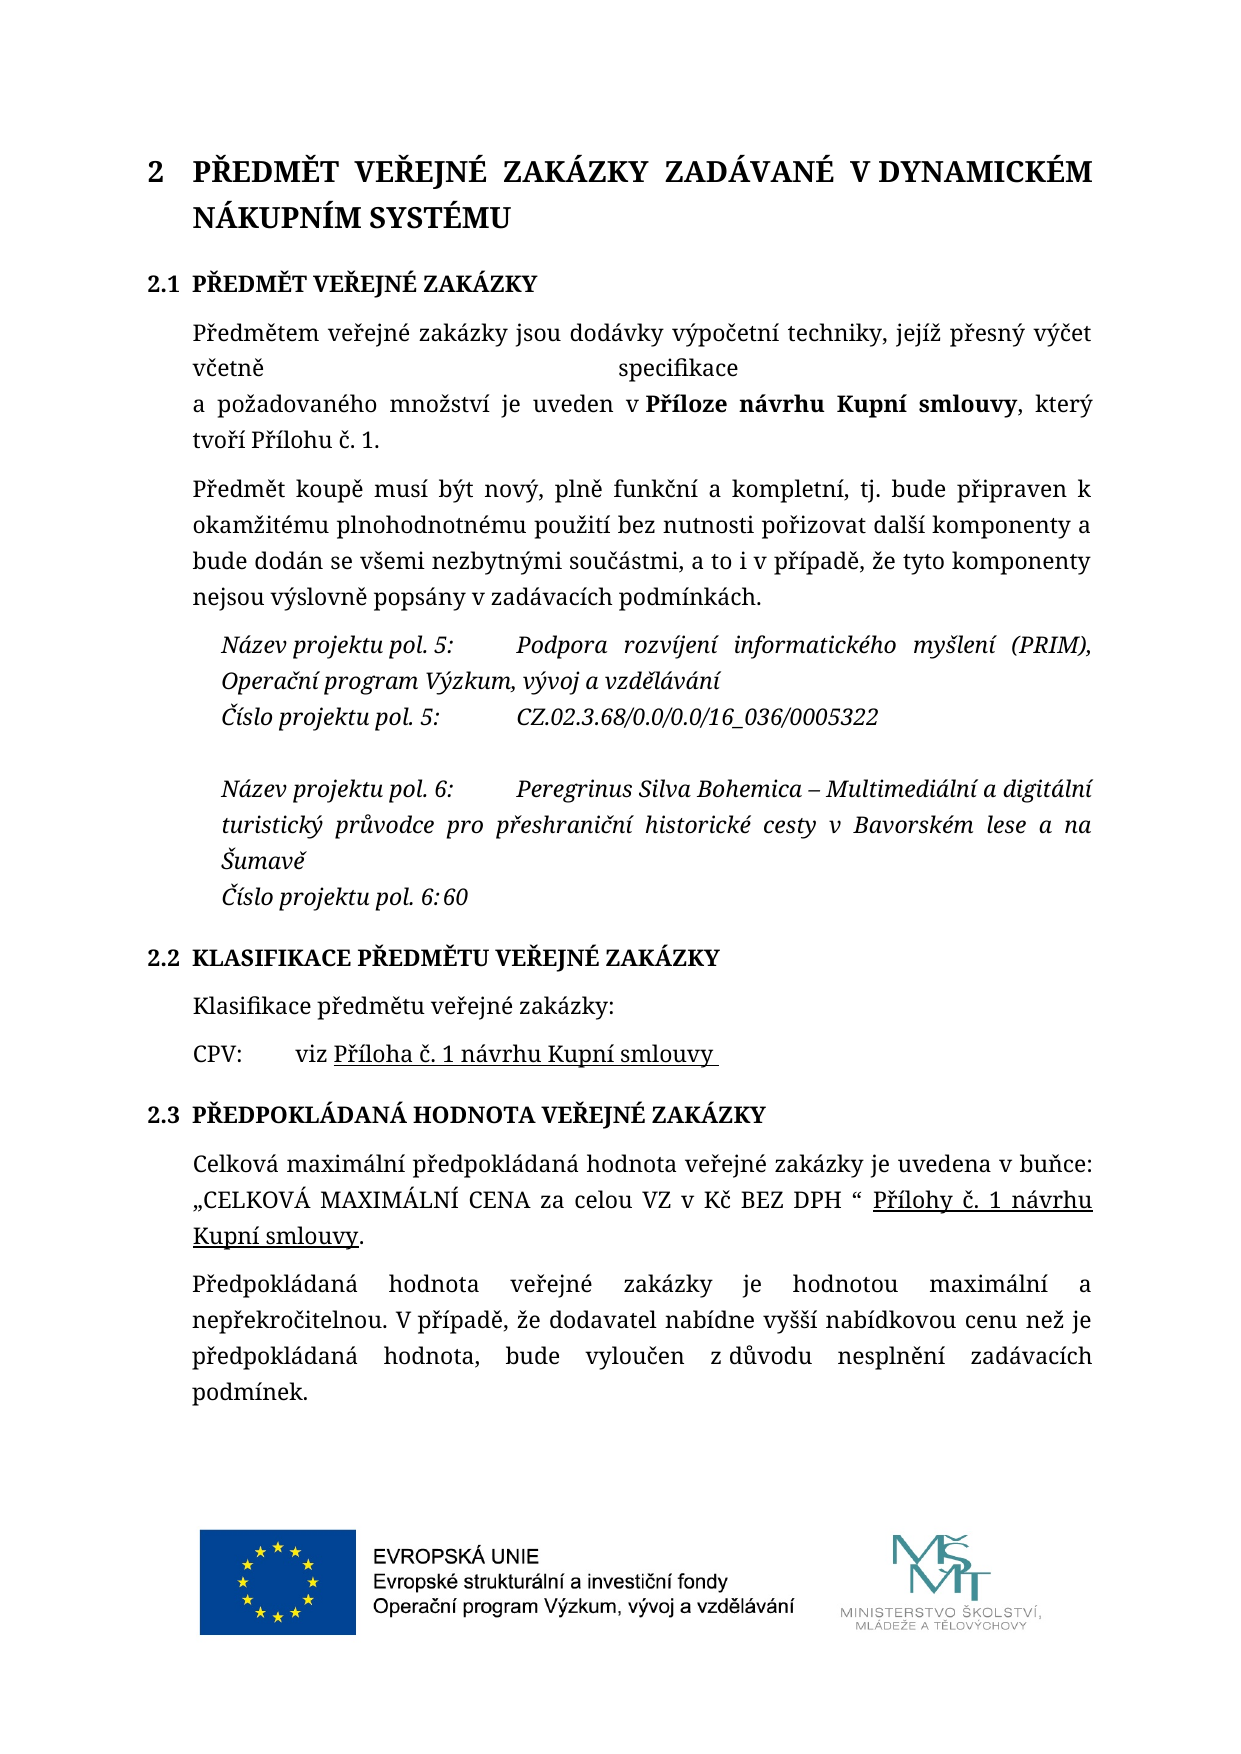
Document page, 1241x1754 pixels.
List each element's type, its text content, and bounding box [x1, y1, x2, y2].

subtitle 2.3 PŘEDPOKLÁDANÁ HODNOTA VEŘEJNÉ ZAKÁZKY [147, 1099, 1093, 1131]
subtitle 2.1 PŘEDMĚT VEŘEJNÉ ZAKÁZKY [147, 268, 1093, 299]
text Název projektu pol. 6: Peregrinus Silva Bohemica – Multimediální a digitální turistický průvodce pro přeshraniční historické cesty v Bavorském lese a na Šumavě [221, 773, 1093, 876]
text Klasifikace předmětu veřejné zakázky: [193, 990, 1093, 1021]
picture [147, 1477, 1093, 1687]
text Předpokládaná hodnota veřejné zakázky je hodnotou maximální a nepřekročitelnou. V případě, že dodavatel nabídne vyšší nabídkovou cenu než je předpokládaná hodnota, bude vyloučen z důvodu nesplnění zadávacích podmínek. [192, 1268, 1093, 1407]
subtitle 2 PŘEDMĚT VEŘEJNÉ ZAKÁZKY ZADÁVANÉ V DYNAMICKÉM NÁKUPNÍM SYSTÉMU [148, 152, 1093, 237]
text Název projektu pol. 5: Podpora rozvíjení informatického myšlení (PRIM), Operační program Výzkum, vývoj a vzdělávání [221, 629, 1093, 696]
text Celková maximální předpokládaná hodnota veřejné zakázky je uvedena v buňce: „CELKOVÁ MAXIMÁLNÍ CENA za celou VZ v Kč BEZ DPH “ Přílohy č. 1 návrhu Kupní smlouvy. [193, 1148, 1093, 1251]
text Číslo projektu pol. 6: 60 [221, 881, 1093, 912]
text Předmět koupě musí být nový, plně funkční a kompletní, tj. bude připraven k okamžitému plnohodnotnému použití bez nutnosti pořizovat další komponenty a bude dodán se všemi nezbytnými součástmi, a to i v případě, že tyto komponenty nejsou výslovně popsány v zadávacích podmínkách. [192, 473, 1093, 612]
text CPV: viz Příloha č. 1 návrhu Kupní smlouvy [193, 1038, 1093, 1069]
text Předmětem veřejné zakázky jsou dodávky výpočetní techniky, jejíž přesný výčet včetně specifikace a požadovaného množství je uveden v Příloze návrhu Kupní smlouvy, který tvoří Přílohu č. 1. [192, 316, 1093, 456]
subtitle 2.2 KLASIFIKACE PŘEDMĚTU VEŘEJNÉ ZAKÁZKY [147, 941, 1093, 973]
text Číslo projektu pol. 5: CZ.02.3.68/0.0/0.0/16_036/0005322 [221, 701, 1093, 732]
